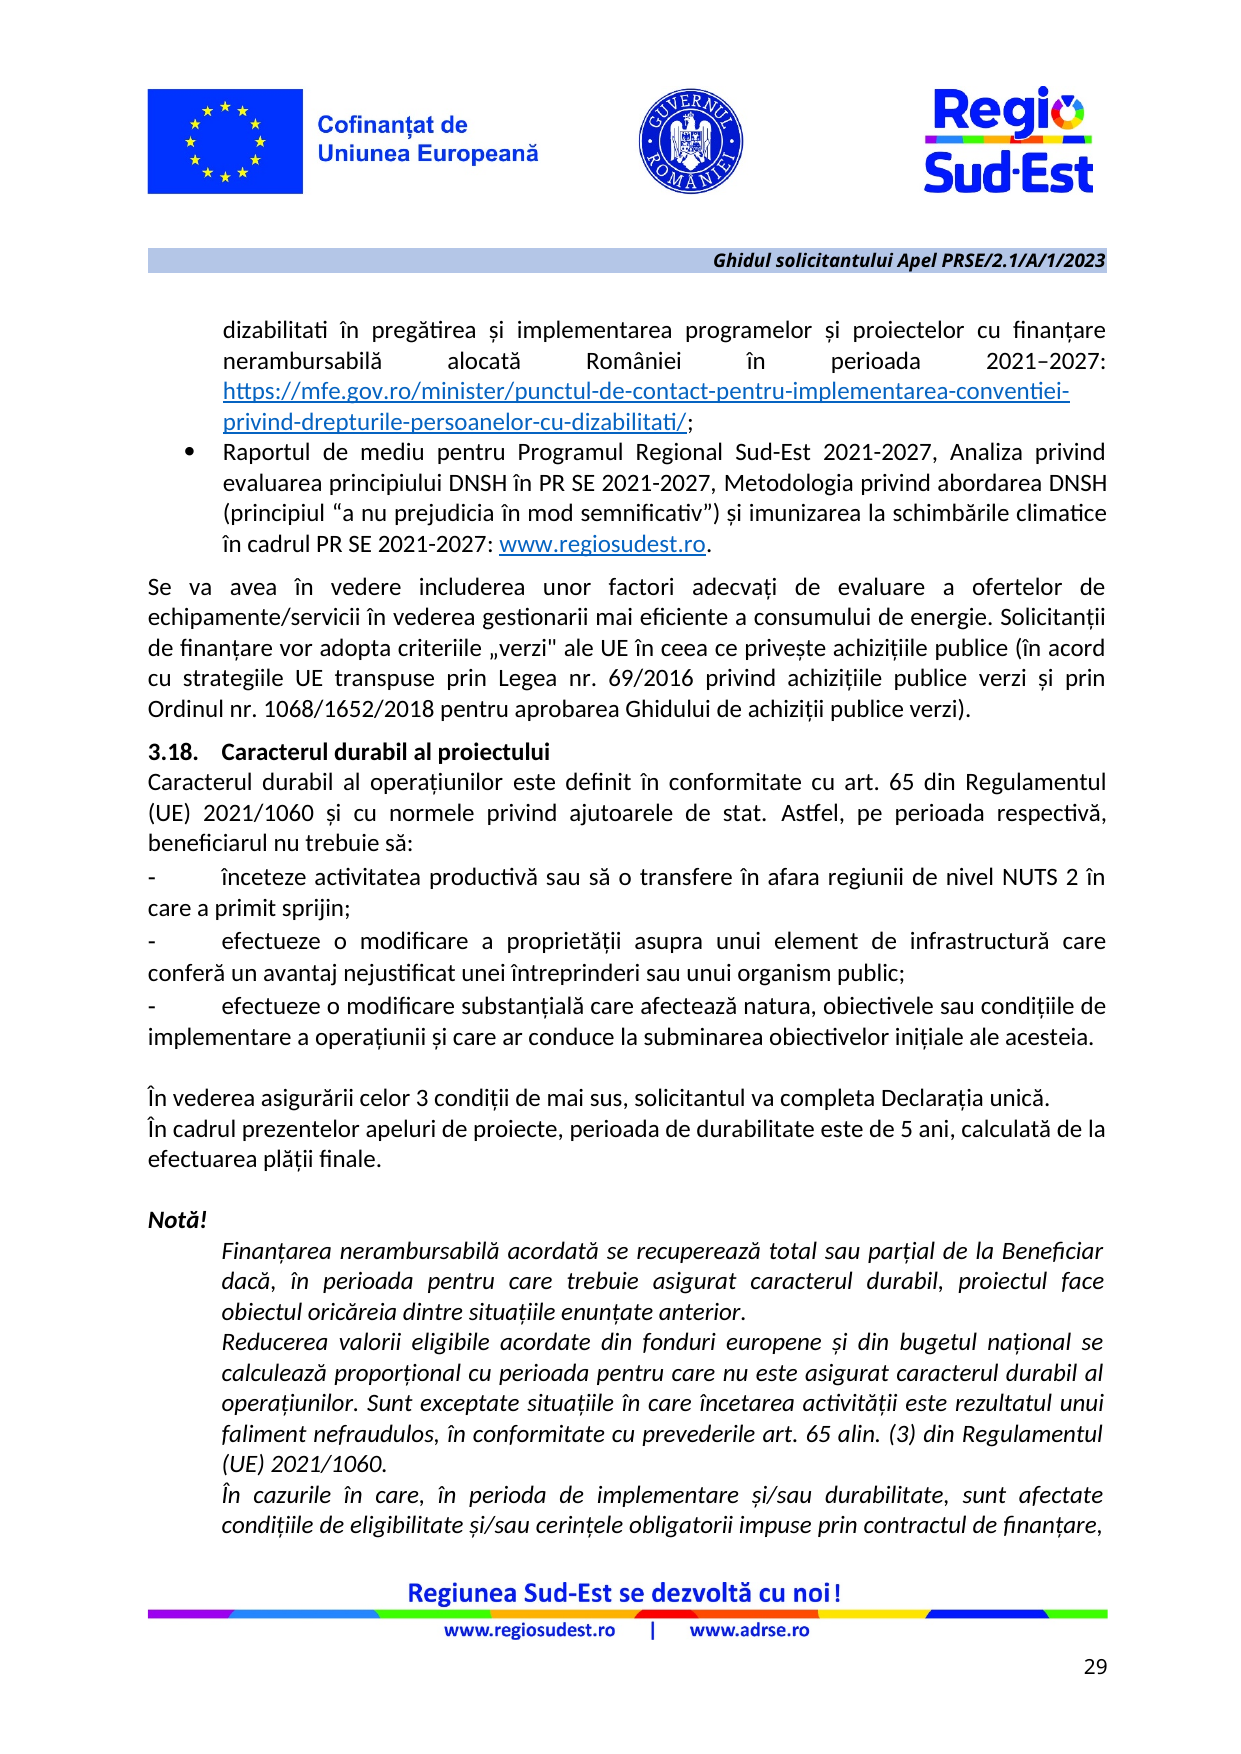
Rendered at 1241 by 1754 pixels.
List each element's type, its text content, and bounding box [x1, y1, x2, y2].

picture [147, 86, 1093, 195]
picture [147, 1582, 1108, 1640]
list înceteze activitatea productivă sau să o transfere în afara regiunii de nivel NUTS 2 în care a primit sprijin; [148, 858, 1107, 923]
list efectueze o modificare a proprietății asupra unui element de infrastructură care conferă un avantaj nejustificat unei întreprinderi sau unui organism public; [148, 923, 1107, 987]
text În cadrul prezentelor apeluri de proiecte, perioada de durabilitate este de 5 ani, calculată de la efectuarea plății finale. [148, 1113, 1107, 1174]
text În vederea asigurării celor 3 condiții de mai sus, solicitantul va completa Declarația unică. [148, 1082, 1107, 1113]
text Se va avea în vedere includerea unor factori adecvați de evaluare a ofertelor de echipamente/servicii în vederea gestionarii mai eficiente a consumului de energie. Solicitanții de finanțare vor adopta criteriile „verzi" ale UE în ceea ce privește achizițiile publice (în acord cu strategiile UE transpuse prin Legea nr. 69/2016 privind achizițiile publice verzi și prin Ordinul nr. 1068/1652/2018 pentru aprobarea Ghidului de achiziții publice verzi). [148, 571, 1107, 723]
text Notă! [148, 1204, 1107, 1235]
subtitle Caracterul durabil al proiectului [148, 736, 1107, 767]
list Raportul de mediu pentru Programul Regional Sud-Est 2021-2027, Analiza privind evaluarea principiului DNSH în PR SE 2021-2027, Metodologia privind abordarea DNSH (principiul “a nu prejudicia în mod semnificativ”) și imunizarea la schimbările climatice în cadrul PR SE 2021-2027: www.regiosudest.ro. [185, 436, 1107, 558]
text Reducerea valorii eligibile acordate din fonduri europene și din bugetul național se calculează proporțional cu perioada pentru care nu este asigurat caracterul durabil al operațiunilor. Sunt exceptate situațiile în care încetarea activității este rezultatul unui faliment nefraudulos, în conformitate cu prevederile art. 65 alin. (3) din Regulamentul (UE) 2021/1060. [221, 1327, 1107, 1479]
text Finanțarea nerambursabilă acordată se recuperează total sau parțial de la Beneficiar dacă, în perioada pentru care trebuie asigurat caracterul durabil, proiectul face obiectul oricăreia dintre situațiile enunțate anterior. [221, 1235, 1107, 1327]
list efectueze o modificare substanțială care afectează natura, obiectivele sau condițiile de implementare a operațiunii și care ar conduce la subminarea obiectivelor inițiale ale acesteia. [148, 987, 1107, 1052]
text Caracterul durabil al operațiunilor este definit în conformitate cu art. 65 din Regulamentul (UE) 2021/1060 și cu normele privind ajutoarele de stat. Astfel, pe perioada respectivă, beneficiarul nu trebuie să: [148, 767, 1107, 858]
